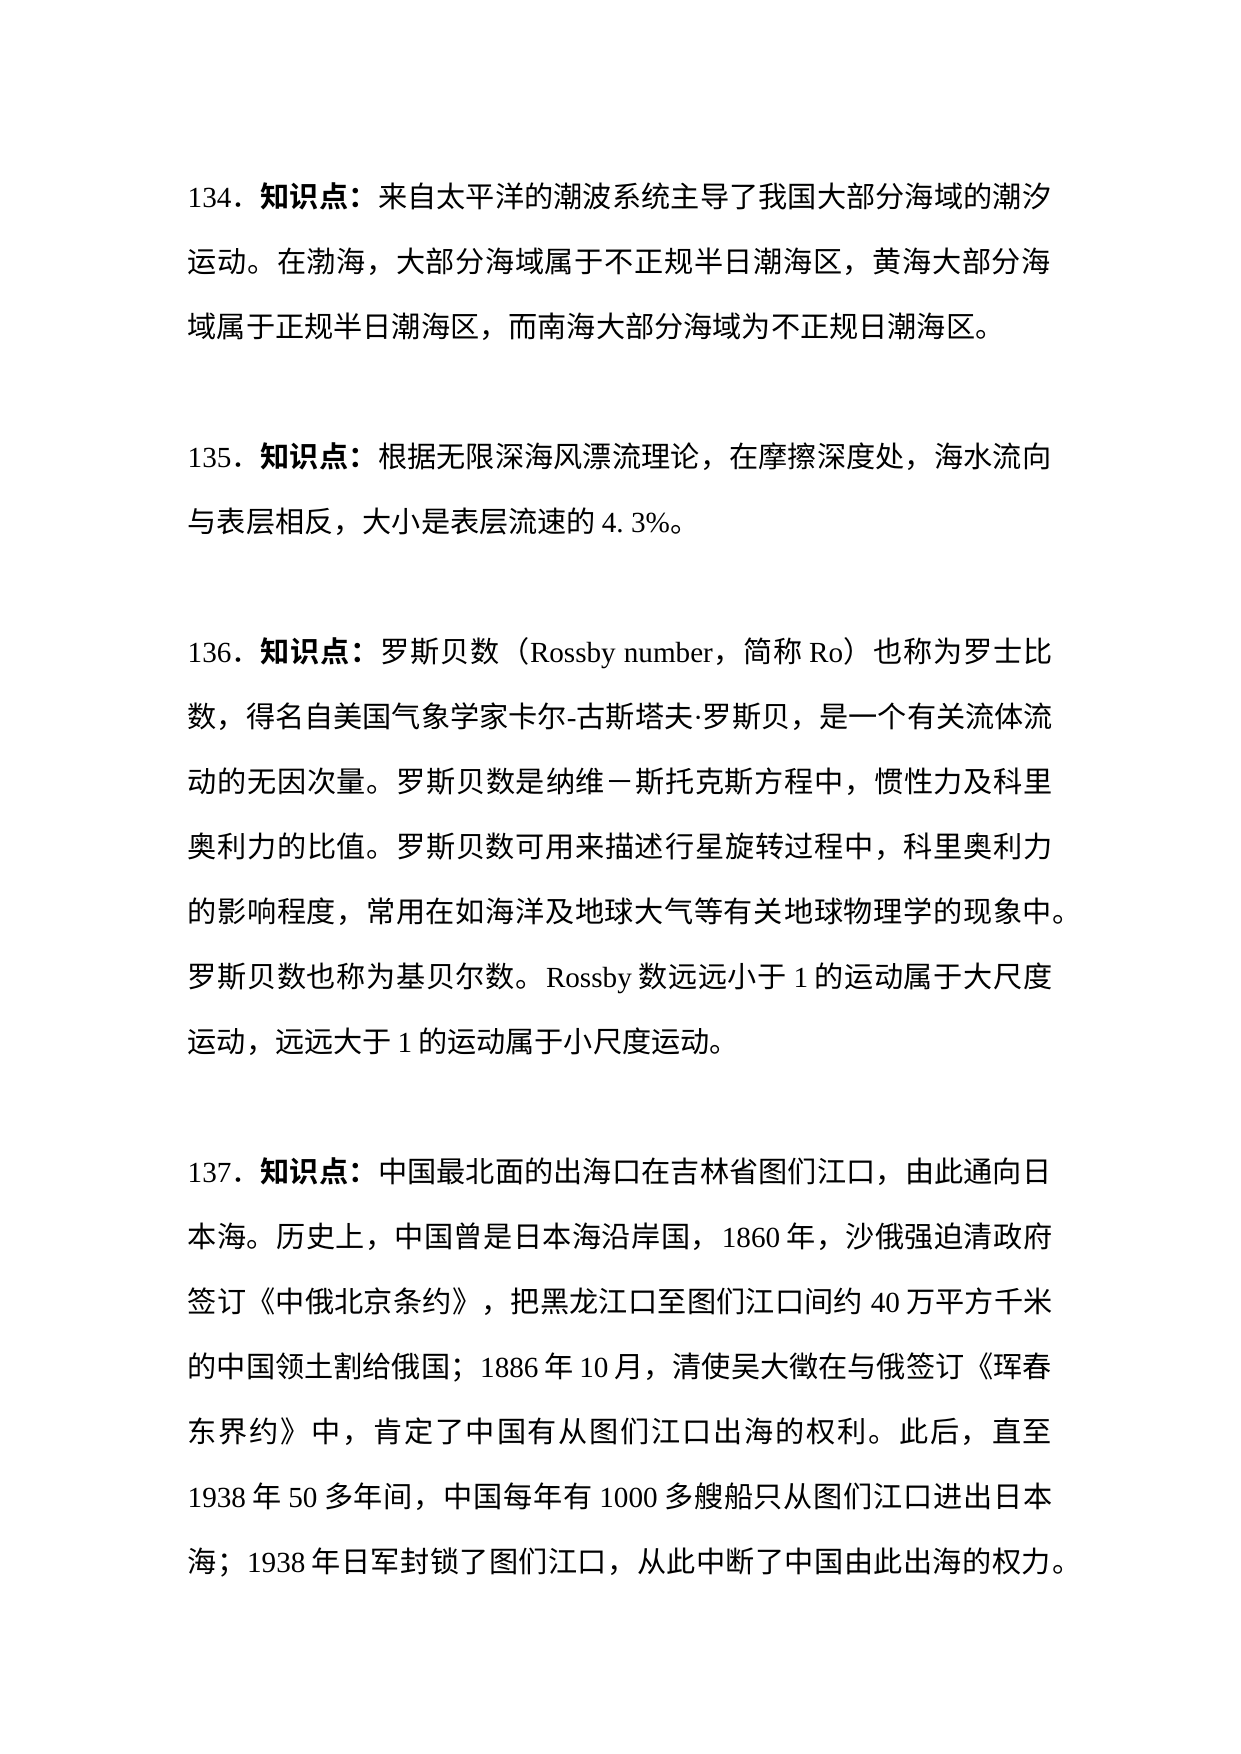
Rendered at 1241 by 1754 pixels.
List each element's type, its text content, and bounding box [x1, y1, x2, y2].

list 知识点：来自太平洋的潮波系统主导了我国大部分海域的潮汐运动。在渤海，大部分海域属于不正规半日潮海区，黄海大部分海域属于正规半日潮海区，而南海大部分海域为不正规日潮海区。 [187, 162, 1053, 357]
list 知识点：根据无限深海风漂流理论，在摩擦深度处，海水流向与表层相反，大小是表层流速的4. 3%。 [187, 422, 1053, 552]
list 知识点：罗斯贝数（Rossby number，简称Ro）也称为罗士比数，得名自美国气象学家卡尔-古斯塔夫·罗斯贝，是一个有关流体流动的无因次量。罗斯贝数是纳维－斯托克斯方程中，惯性力及科里奥利力的比值。罗斯贝数可用来描述行星旋转过程中，科里奥利力的影响程度，常用在如海洋及地球大气等有关地球物理学的现象中。罗斯贝数也称为基贝尔数。Rossby数远远小于1的运动属于大尺度运动，远远大于1的运动属于小尺度运动。 [187, 617, 1053, 1072]
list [187, 1137, 1053, 1592]
